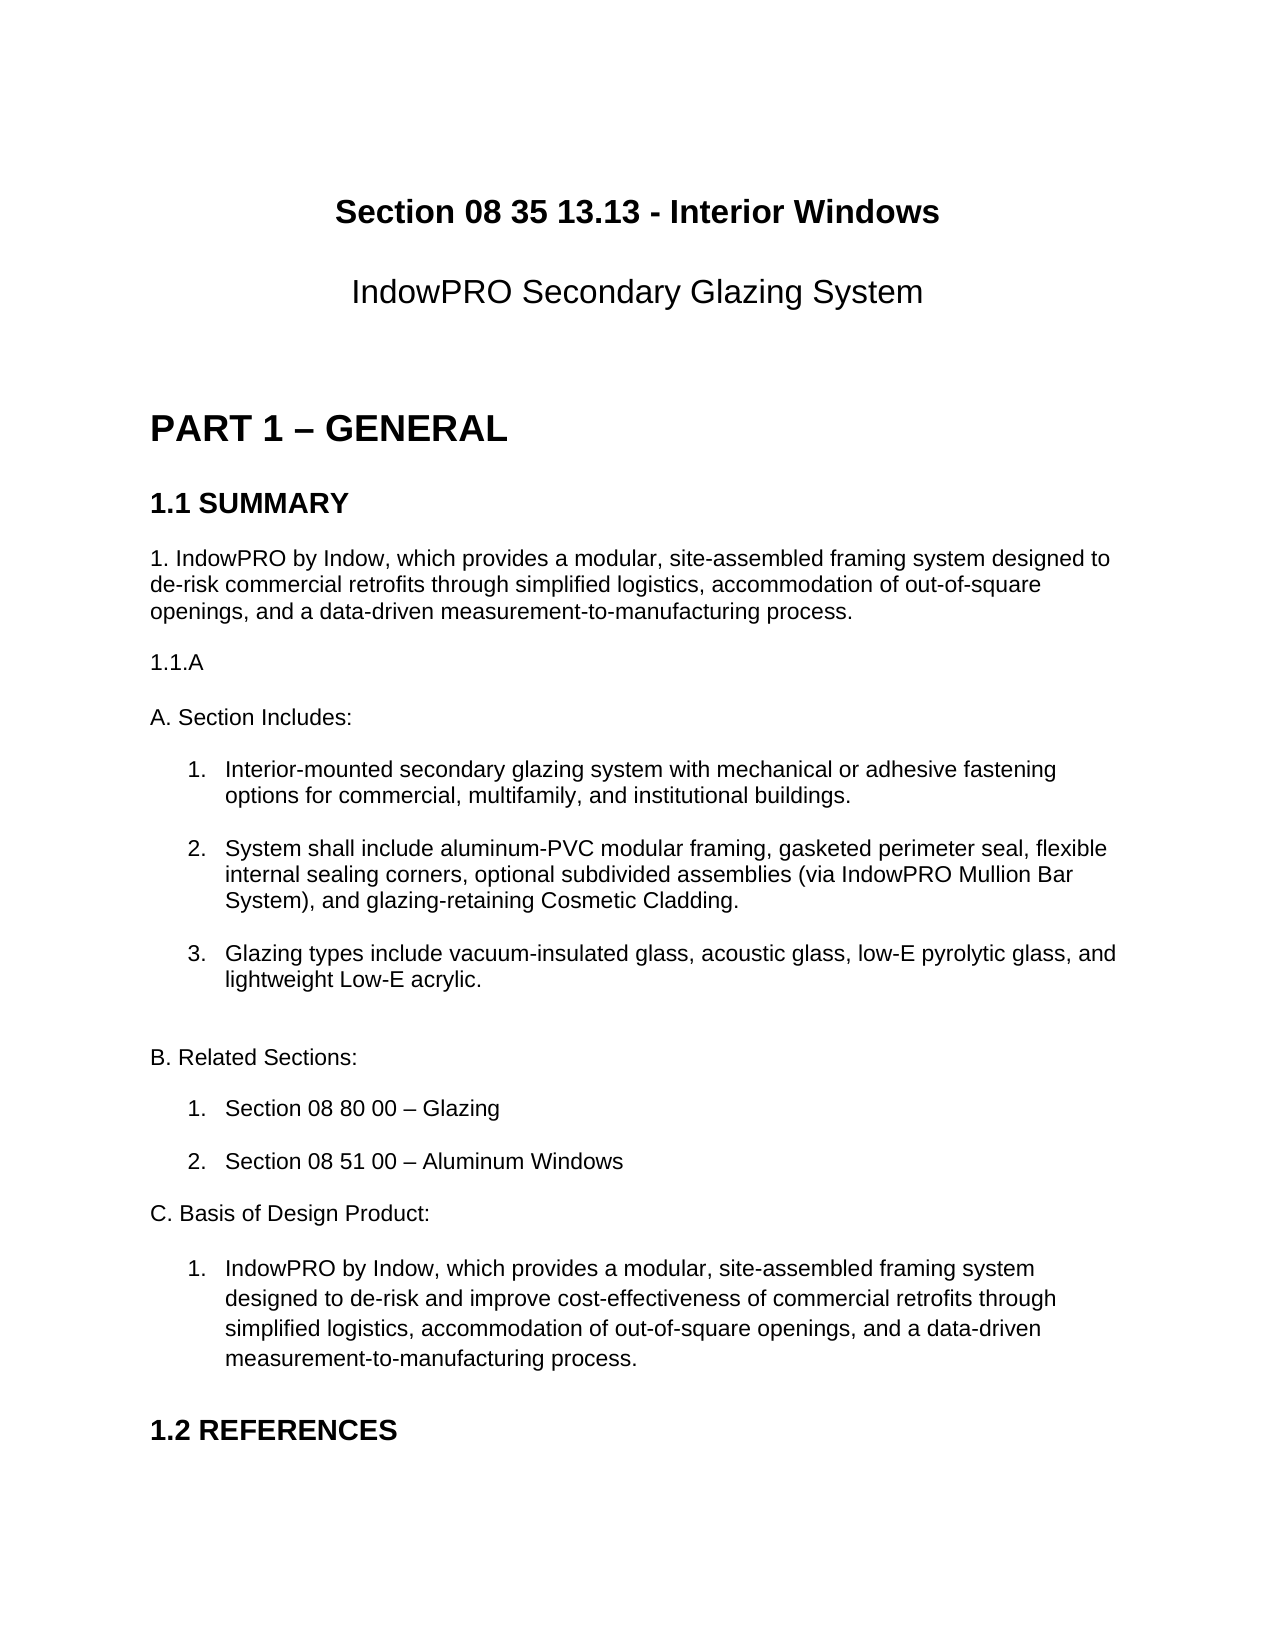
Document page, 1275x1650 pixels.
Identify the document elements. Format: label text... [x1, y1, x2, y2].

subtitle PART 1 – GENERAL [150, 406, 1125, 449]
subtitle IndowPRO Secondary Glazing System [150, 272, 1125, 310]
list Section 08 80 00 – Glazing [187, 1095, 1125, 1148]
subtitle 1.1 SUMMARY [150, 486, 1125, 520]
subtitle 1.2 REFERENCES [150, 1413, 1125, 1447]
text C. Basis of Design Product: [150, 1199, 1125, 1226]
text 1. IndowPRO by Indow, which provides a modular, site-assembled framing system designed to de-risk commercial retrofits through simplified logistics, accommodation of out-of-square openings, and a data-driven measurement-to-manufacturing process. [150, 545, 1125, 624]
text A. Section Includes: [150, 704, 1125, 731]
subtitle Section 08 35 13.13 - Interior Windows [150, 192, 1125, 230]
list Glazing types include vacuum-insulated glass, acoustic glass, low-E pyrolytic glass, and lightweight Low-E acrylic. [187, 940, 1125, 1019]
text 1.1.A [150, 649, 1125, 675]
text B. Related Sections: [150, 1044, 1125, 1070]
list System shall include aluminum-PVC modular framing, gasketed perimeter seal, flexible internal sealing corners, optional subdivided assemblies (via IndowPRO Mullion Bar System), and glazing-retaining Cosmetic Cladding. [187, 834, 1125, 940]
list IndowPRO by Indow, which provides a modular, site-assembled framing system designed to de-risk and improve cost-effectiveness of commercial retrofits through simplified logistics, accommodation of out-of-square openings, and a data-driven measurement-to-manufacturing process. [187, 1255, 1125, 1372]
list Interior-mounted secondary glazing system with mechanical or adhesive fastening options for commercial, multifamily, and institutional buildings. [187, 756, 1125, 834]
list Section 08 51 00 – Aluminum Windows [187, 1148, 1125, 1174]
